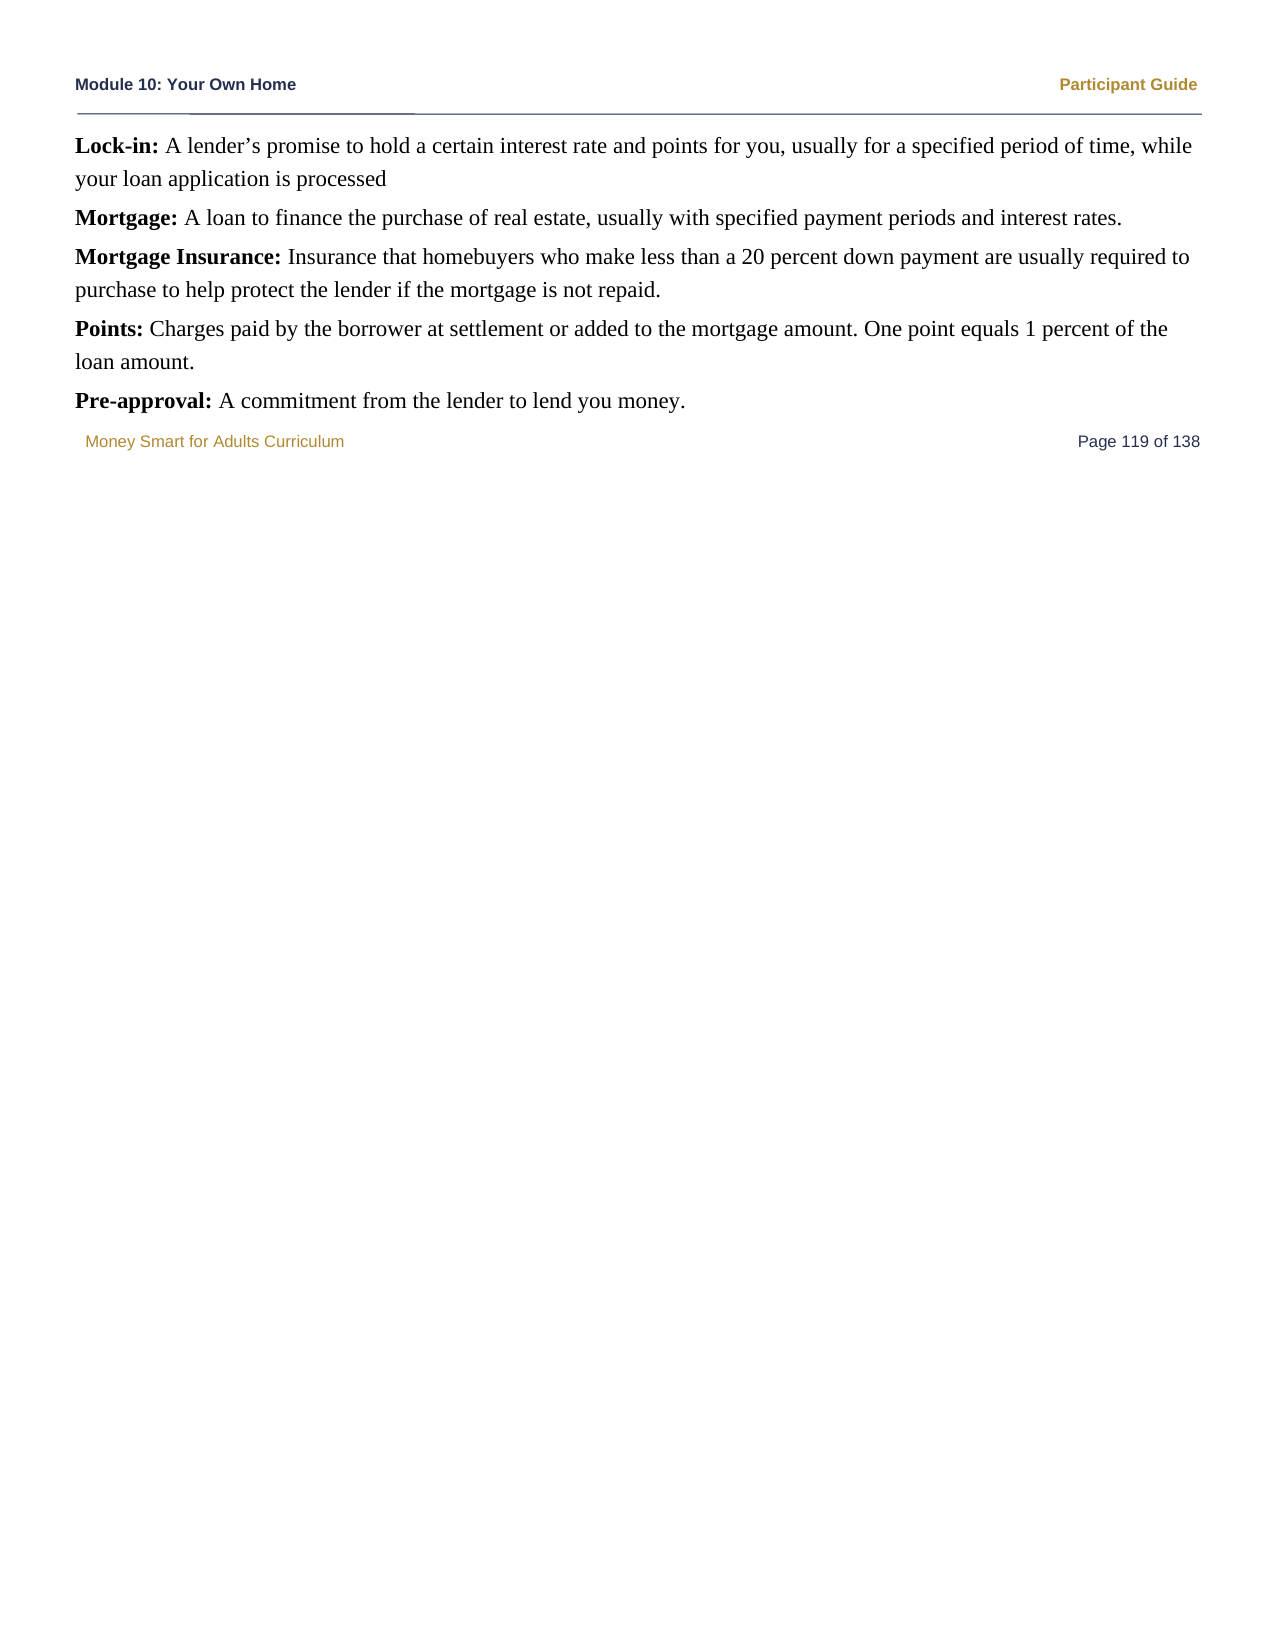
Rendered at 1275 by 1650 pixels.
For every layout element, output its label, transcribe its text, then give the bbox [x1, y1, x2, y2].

text Lock-in: A lender’s promise to hold a certain interest rate and points for you, usually for a specified period of time, while your loan application is processed [75, 132, 1200, 191]
picture [75, 0, 1201, 257]
text Mortgage: A loan to finance the purchase of real estate, usually with specified payment periods and interest rates. [75, 204, 1200, 230]
text Pre-approval: A commitment from the lender to lend you money. [75, 387, 1200, 414]
text Mortgage Insurance: Insurance that homebuyers who make less than a 20 percent down payment are usually required to purchase to help protect the lender if the mortgage is not repaid. [75, 243, 1200, 302]
text Points: Charges paid by the borrower at settlement or added to the mortgage amount. One point equals 1 percent of the loan amount. [75, 315, 1200, 374]
